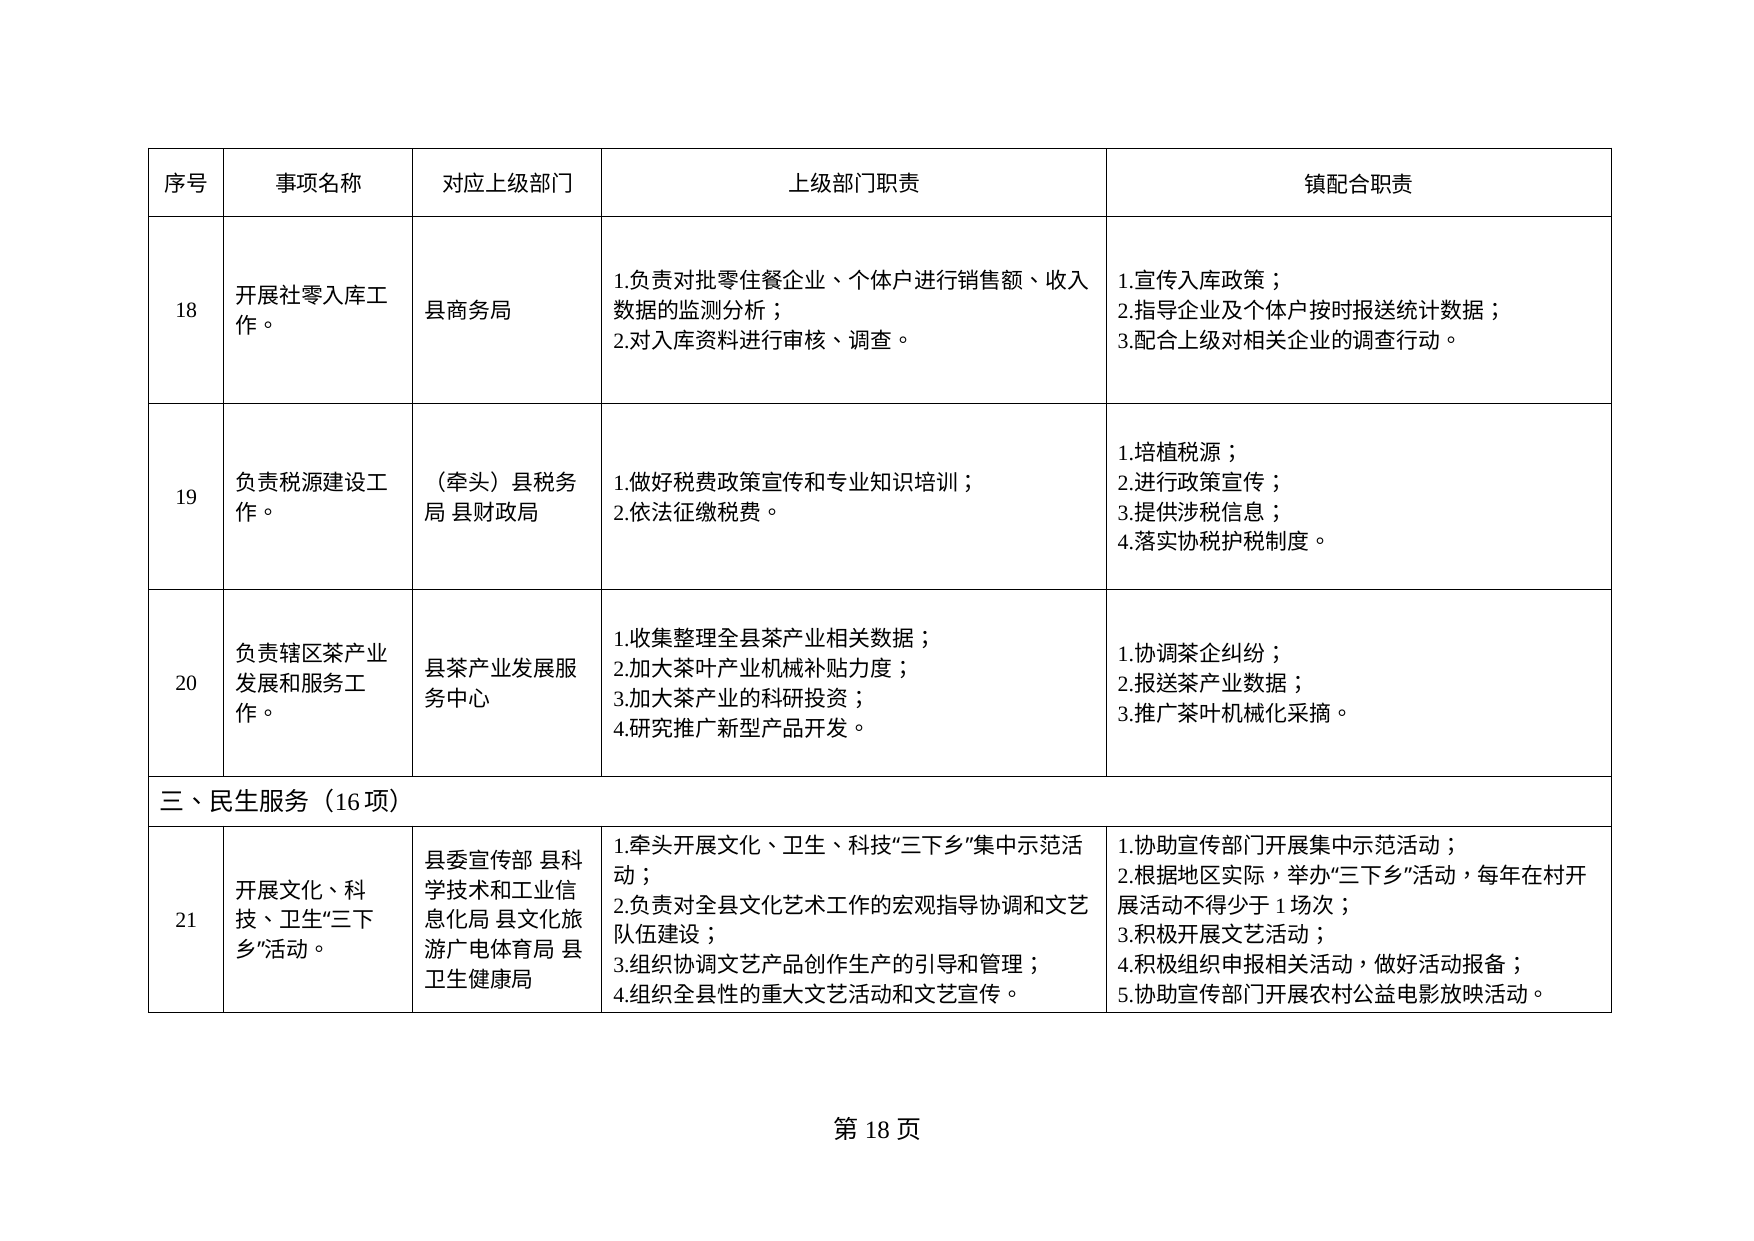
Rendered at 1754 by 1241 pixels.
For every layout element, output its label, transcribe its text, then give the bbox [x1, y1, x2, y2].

table_cell 18 [149, 217, 223, 403]
table_cell 三、民生服务（16项） [149, 777, 1611, 826]
table_cell 县委宣传部 县科学技术和工业信息化局 县文化旅游广电体育局 县卫生健康局 [413, 827, 601, 1012]
table_header 事项名称 [224, 149, 412, 216]
table_cell 县茶产业发展服务中心 [413, 590, 601, 776]
table_cell 1.收集整理全县茶产业相关数据； 2.加大茶叶产业机械补贴力度； 3.加大茶产业的科研投资； 4.研究推广新型产品开发。 [602, 590, 1106, 776]
table_header 上级部门职责 [602, 149, 1106, 216]
table_cell 20 [149, 590, 223, 776]
table_cell 开展文化、科技、卫生“三下乡”活动。 [224, 827, 412, 1012]
table_cell 县商务局 [413, 217, 601, 403]
table_cell 19 [149, 404, 223, 589]
table_cell 负责辖区茶产业发展和服务工作。 [224, 590, 412, 776]
table_cell （牵头）县税务局 县财政局 [413, 404, 601, 589]
table_cell 1.协助宣传部门开展集中示范活动； 2.根据地区实际，举办“三下乡”活动，每年在村开展活动不得少于1场次； 3.积极开展文艺活动； 4.积极组织申报相关活动，做好活动报备； 5.协助宣传部门开展农村公益电影放映活动。 [1107, 827, 1611, 1012]
table_cell 21 [149, 827, 223, 1012]
table_cell 1.协调茶企纠纷； 2.报送茶产业数据； 3.推广茶叶机械化采摘。 [1107, 590, 1611, 776]
table_header 对应上级部门 [413, 149, 601, 216]
table_header 镇配合职责 [1107, 149, 1611, 216]
table_cell 1.做好税费政策宣传和专业知识培训； 2.依法征缴税费。 [602, 404, 1106, 589]
table_cell 1.宣传入库政策； 2.指导企业及个体户按时报送统计数据； 3.配合上级对相关企业的调查行动。 [1107, 217, 1611, 403]
table_cell 1.负责对批零住餐企业、个体户进行销售额、收入数据的监测分析； 2.对入库资料进行审核、调查。 [602, 217, 1106, 403]
table_cell 1.牵头开展文化、卫生、科技“三下乡”集中示范活动； 2.负责对全县文化艺术工作的宏观指导协调和文艺队伍建设； 3.组织协调文艺产品创作生产的引导和管理； 4.组织全县性的重大文艺活动和文艺宣传。 [602, 827, 1106, 1012]
table_cell 开展社零入库工作。 [224, 217, 412, 403]
table_cell 1.培植税源； 2.进行政策宣传； 3.提供涉税信息； 4.落实协税护税制度。 [1107, 404, 1611, 589]
table_header 序号 [149, 149, 223, 216]
table_cell 负责税源建设工作。 [224, 404, 412, 589]
